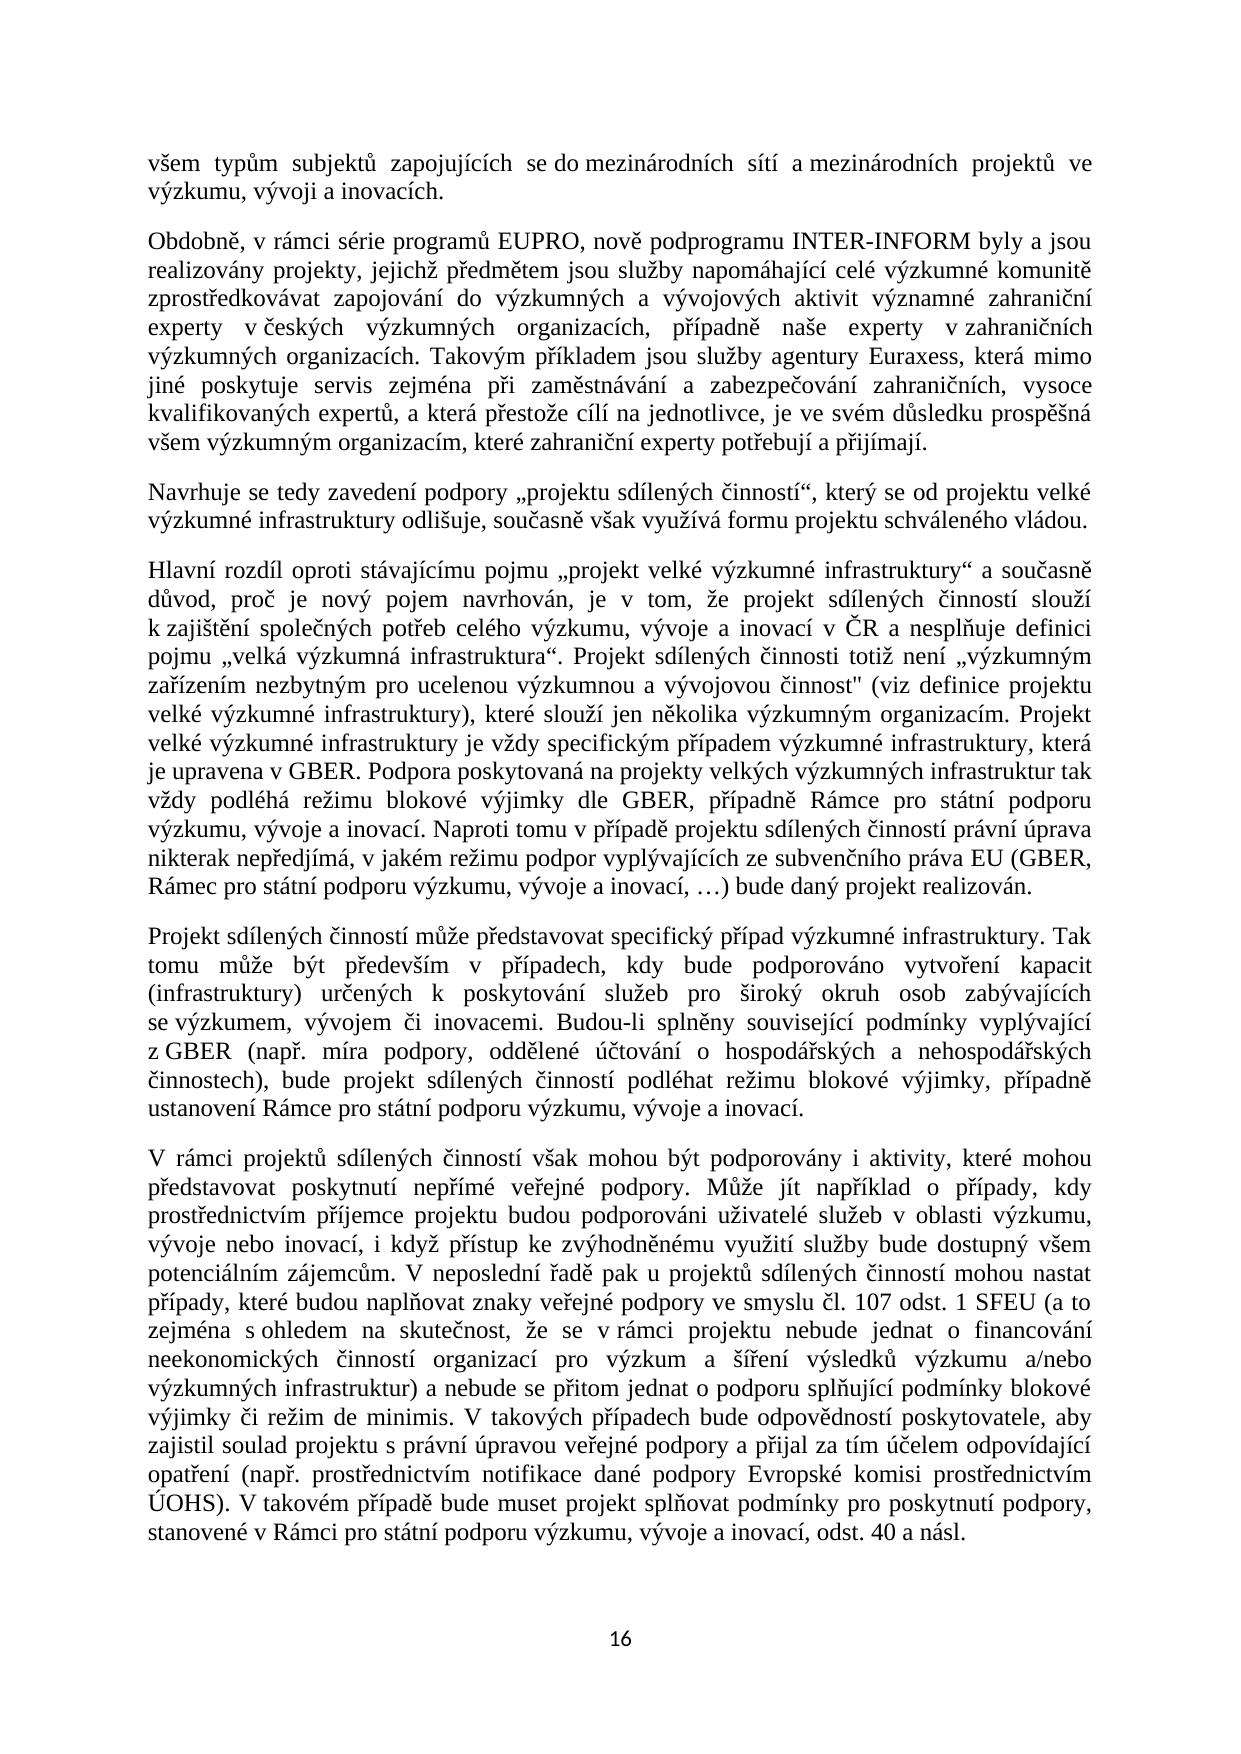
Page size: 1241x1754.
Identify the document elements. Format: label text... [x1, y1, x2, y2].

text Obdobně, v rámci série programů EUPRO, nově podprogramu INTER-INFORM byly a jsou realizovány projekty, jejichž předmětem jsou služby napomáhající celé výzkumné komunitě zprostředkovávat zapojování do výzkumných a vývojových aktivit významné zahraniční experty v českých výzkumných organizacích, případně naše experty v zahraničních výzkumných organizacích. Takovým příkladem jsou služby agentury Euraxess, která mimo jiné poskytuje servis zejména při zaměstnávání a zabezpečování zahraničních, vysoce kvalifikovaných expertů, a která přestože cílí na jednotlivce, je ve svém důsledku prospěšná všem výzkumným organizacím, které zahraniční experty potřebují a přijímají. [148, 226, 1093, 456]
text V rámci projektů sdílených činností však mohou být podporovány i aktivity, které mohou představovat poskytnutí nepřímé veřejné podpory. Může jít například o případy, kdy prostřednictvím příjemce projektu budou podporováni uživatelé služeb v oblasti výzkumu, vývoje nebo inovací, i když přístup ke zvýhodněnému využití služby bude dostupný všem potenciálním zájemcům. V neposlední řadě pak u projektů sdílených činností mohou nastat případy, které budou naplňovat znaky veřejné podpory ve smyslu čl. 107 odst. 1 SFEU (a to zejména s ohledem na skutečnost, že se v rámci projektu nebude jednat o financování neekonomických činností organizací pro výzkum a šíření výsledků výzkumu a/nebo výzkumných infrastruktur) a nebude se přitom jednat o podporu splňující podmínky blokové výjimky či režim de minimis. V takových případech bude odpovědností poskytovatele, aby zajistil soulad projektu s právní úpravou veřejné podpory a přijal za tím účelem odpovídající opatření (např. prostřednictvím notifikace dané podpory Evropské komisi prostřednictvím ÚOHS). V takovém případě bude muset projekt splňovat podmínky pro poskytnutí podpory, stanovené v Rámci pro státní podporu výzkumu, vývoje a inovací, odst. 40 a násl. [148, 1143, 1093, 1546]
text Navrhuje se tedy zavedení podpory „projektu sdílených činností“, který se od projektu velké výzkumné infrastruktury odlišuje, současně však využívá formu projektu schváleného vládou. [148, 477, 1093, 534]
text Hlavní rozdíl oproti stávajícímu pojmu „projekt velké výzkumné infrastruktury“ a současně důvod, proč je nový pojem navrhován, je v tom, že projekt sdílených činností slouží k zajištění společných potřeb celého výzkumu, vývoje a inovací v ČR a nesplňuje definici pojmu „velká výzkumná infrastruktura“. Projekt sdílených činnosti totiž není „výzkumným zařízením nezbytným pro ucelenou výzkumnou a vývojovou činnost" (viz definice projektu velké výzkumné infrastruktury), které slouží jen několika výzkumným organizacím. Projekt velké výzkumné infrastruktury je vždy specifickým případem výzkumné infrastruktury, která je upravena v GBER. Podpora poskytovaná na projekty velkých výzkumných infrastruktur tak vždy podléhá režimu blokové výjimky dle GBER, případně Rámce pro státní podporu výzkumu, vývoje a inovací. Naproti tomu v případě projektu sdílených činností právní úprava nikterak nepředjímá, v jakém režimu podpor vyplývajících ze subvenčního práva EU (GBER, Rámec pro státní podporu výzkumu, vývoje a inovací, …) bude daný projekt realizován. [148, 555, 1093, 900]
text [148, 148, 1093, 205]
text Projekt sdílených činností může představovat specifický případ výzkumné infrastruktury. Tak tomu může být především v případech, kdy bude podporováno vytvoření kapacit (infrastruktury) určených k poskytování služeb pro široký okruh osob zabývajících se výzkumem, vývojem či inovacemi. Budou-li splněny související podmínky vyplývající z GBER (např. míra podpory, oddělené účtování o hospodářských a nehospodářských činnostech), bude projekt sdílených činností podléhat režimu blokové výjimky, případně ustanovení Rámce pro státní podporu výzkumu, vývoje a inovací. [148, 921, 1093, 1122]
